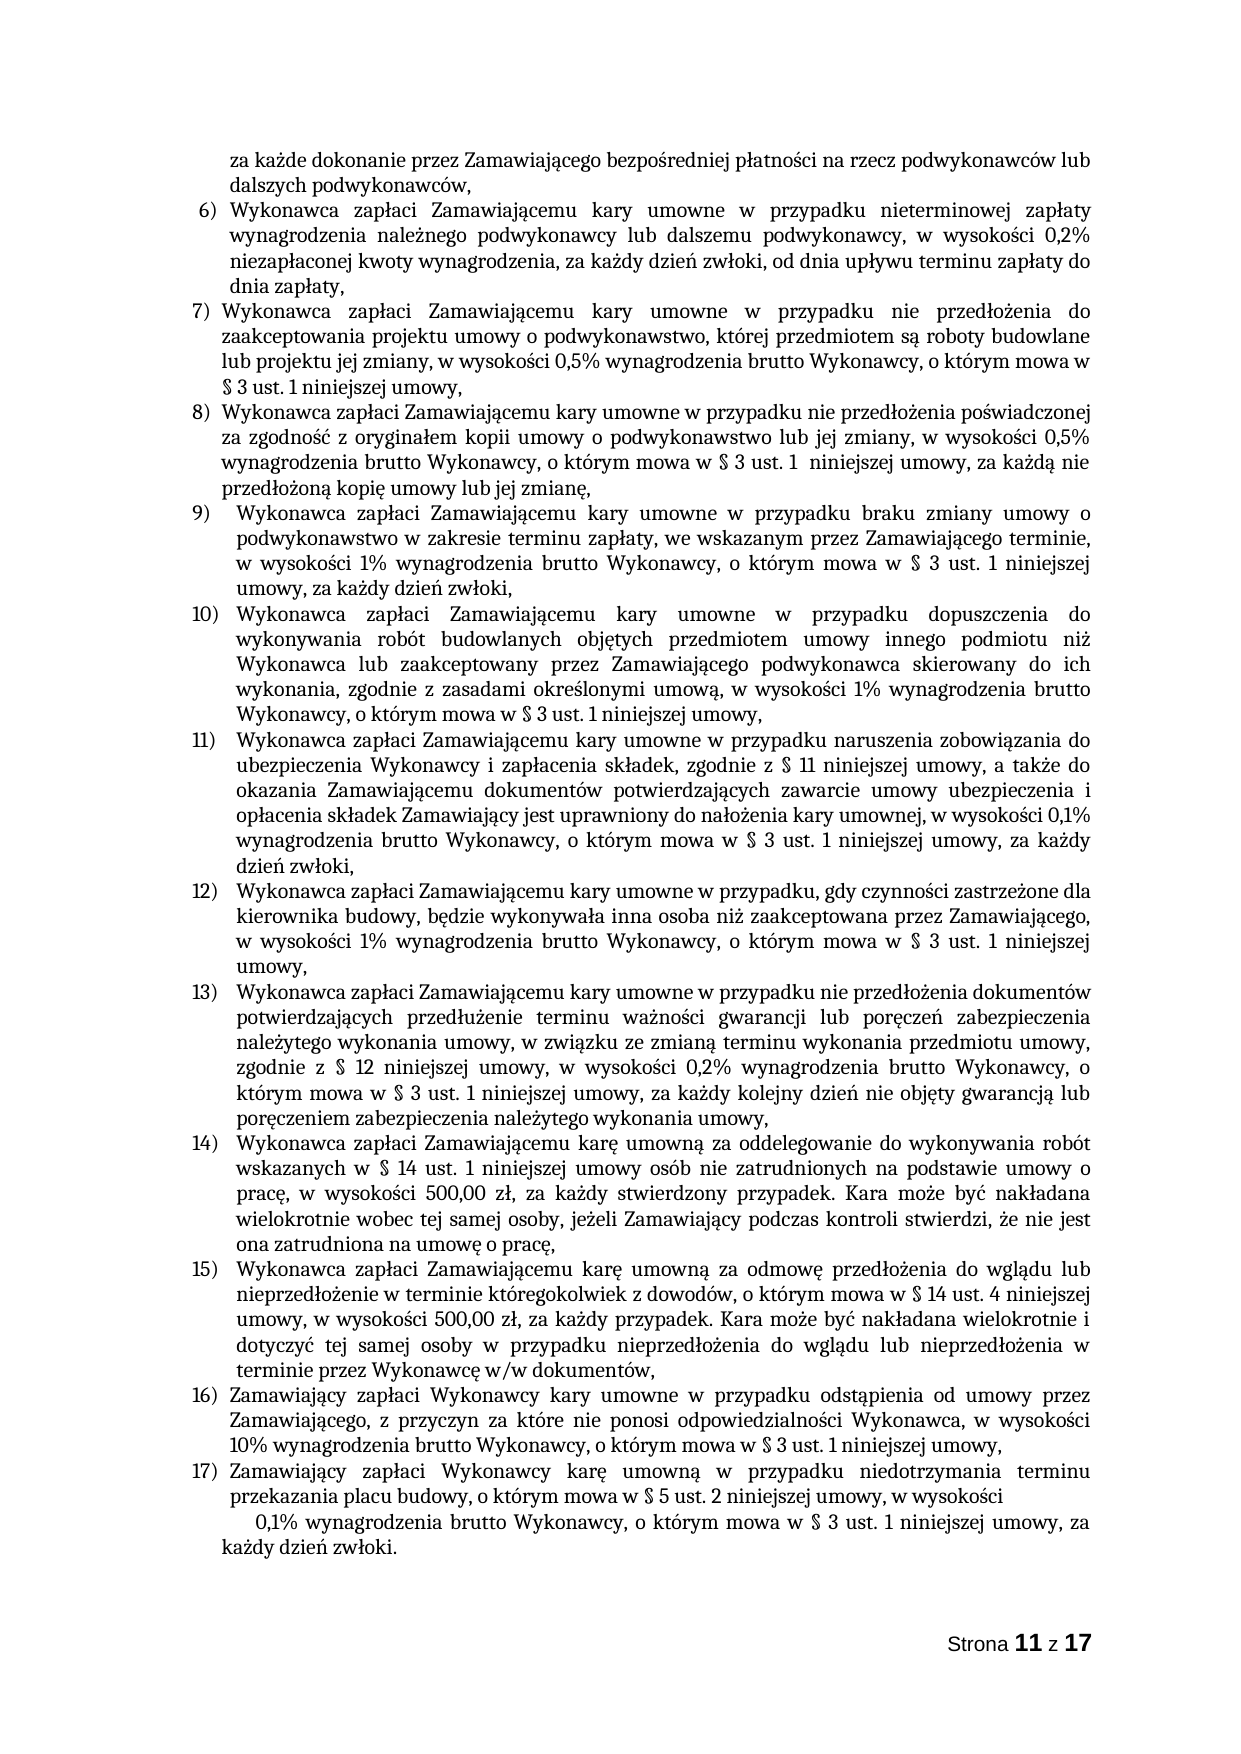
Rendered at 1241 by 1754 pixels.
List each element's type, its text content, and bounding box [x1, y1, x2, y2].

list Wykonawca zapłaci Zamawiającemu kary umowne w przypadku naruszenia zobowiązania do ubezpieczenia Wykonawcy i zapłacenia składek, zgodnie z § 11 niniejszej umowy, a także do okazania Zamawiającemu dokumentów potwierdzających zawarcie umowy ubezpieczenia i opłacenia składek Zamawiający jest uprawniony do nałożenia kary umownej, w wysokości 0,1% wynagrodzenia brutto Wykonawcy, o którym mowa w § 3 ust. 1 niniejszej umowy, za każdy dzień zwłoki, [192, 727, 1092, 879]
list Wykonawca zapłaci Zamawiającemu karę umowną za odmowę przedłożenia do wglądu lub nieprzedłożenie w terminie któregokolwiek z dowodów, o którym mowa w § 14 ust. 4 niniejszej umowy, w wysokości 500,00 zł, za każdy przypadek. Kara może być nakładana wielokrotnie i dotyczyć tej samej osoby w przypadku nieprzedłożenia do wglądu lub nieprzedłożenia w terminie przez Wykonawcę w/w dokumentów, [192, 1257, 1092, 1383]
list Zamawiający zapłaci Wykonawcy karę umowną w przypadku niedotrzymania terminu przekazania placu budowy, o którym mowa w § 5 ust. 2 niniejszej umowy, w wysokości [192, 1458, 1092, 1509]
list Wykonawca zapłaci Zamawiającemu karę umowną za oddelegowanie do wykonywania robót wskazanych w § 14 ust. 1 niniejszej umowy osób nie zatrudnionych na podstawie umowy o pracę, w wysokości 500,00 zł, za każdy stwierdzony przypadek. Kara może być nakładana wielokrotnie wobec tej samej osoby, jeżeli Zamawiający podczas kontroli stwierdzi, że nie jest ona zatrudniona na umowę o pracę, [192, 1131, 1092, 1257]
list Wykonawca zapłaci Zamawiającemu kary umowne w przypadku nie przedłożenia dokumentów potwierdzających przedłużenie terminu ważności gwarancji lub poręczeń zabezpieczenia należytego wykonania umowy, w związku ze zmianą terminu wykonania przedmiotu umowy, zgodnie z § 12 niniejszej umowy, w wysokości 0,2% wynagrodzenia brutto Wykonawcy, o którym mowa w § 3 ust. 1 niniejszej umowy, za każdy kolejny dzień nie objęty gwarancją lub poręczeniem zabezpieczenia należytego wykonania umowy, [192, 979, 1092, 1131]
list Wykonawca zapłaci Zamawiającemu kary umowne w przypadku braku zmiany umowy o podwykonawstwo w zakresie terminu zapłaty, we wskazanym przez Zamawiającego terminie, w wysokości 1% wynagrodzenia brutto Wykonawcy, o którym mowa w § 3 ust. 1 niniejszej umowy, za każdy dzień zwłoki, [192, 501, 1092, 601]
list Wykonawca zapłaci Zamawiającemu kary umowne w przypadku nieterminowej zapłaty wynagrodzenia należnego podwykonawcy lub dalszemu podwykonawcy, w wysokości 0,2% niezapłaconej kwoty wynagrodzenia, za każdy dzień zwłoki, od dnia upływu terminu zapłaty do dnia zapłaty, [199, 198, 1092, 299]
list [192, 148, 1092, 198]
text 0,1% wynagrodzenia brutto Wykonawcy, o którym mowa w § 3 ust. 1 niniejszej umowy, za każdy dzień zwłoki. [148, 1510, 1092, 1560]
list Wykonawca zapłaci Zamawiającemu kary umowne w przypadku nie przedłożenia do zaakceptowania projektu umowy o podwykonawstwo, której przedmiotem są roboty budowlane lub projektu jej zmiany, w wysokości 0,5% wynagrodzenia brutto Wykonawcy, o którym mowa w § 3 ust. 1 niniejszej umowy, [192, 299, 1092, 400]
list Wykonawca zapłaci Zamawiającemu kary umowne w przypadku dopuszczenia do wykonywania robót budowlanych objętych przedmiotem umowy innego podmiotu niż Wykonawca lub zaakceptowany przez Zamawiającego podwykonawca skierowany do ich wykonania, zgodnie z zasadami określonymi umową, w wysokości 1% wynagrodzenia brutto Wykonawcy, o którym mowa w § 3 ust. 1 niniejszej umowy, [192, 601, 1092, 727]
list Wykonawca zapłaci Zamawiającemu kary umowne w przypadku, gdy czynności zastrzeżone dla kierownika budowy, będzie wykonywała inna osoba niż zaakceptowana przez Zamawiającego, w wysokości 1% wynagrodzenia brutto Wykonawcy, o którym mowa w § 3 ust. 1 niniejszej umowy, [192, 879, 1092, 979]
list Zamawiający zapłaci Wykonawcy kary umowne w przypadku odstąpienia od umowy przez Zamawiającego, z przyczyn za które nie ponosi odpowiedzialności Wykonawca, w wysokości 10% wynagrodzenia brutto Wykonawcy, o którym mowa w § 3 ust. 1 niniejszej umowy, [192, 1383, 1092, 1458]
list Wykonawca zapłaci Zamawiającemu kary umowne w przypadku nie przedłożenia poświadczonej za zgodność z oryginałem kopii umowy o podwykonawstwo lub jej zmiany, w wysokości 0,5% wynagrodzenia brutto Wykonawcy, o którym mowa w § 3 ust. 1 niniejszej umowy, za każdą nie przedłożoną kopię umowy lub jej zmianę, [192, 400, 1092, 501]
